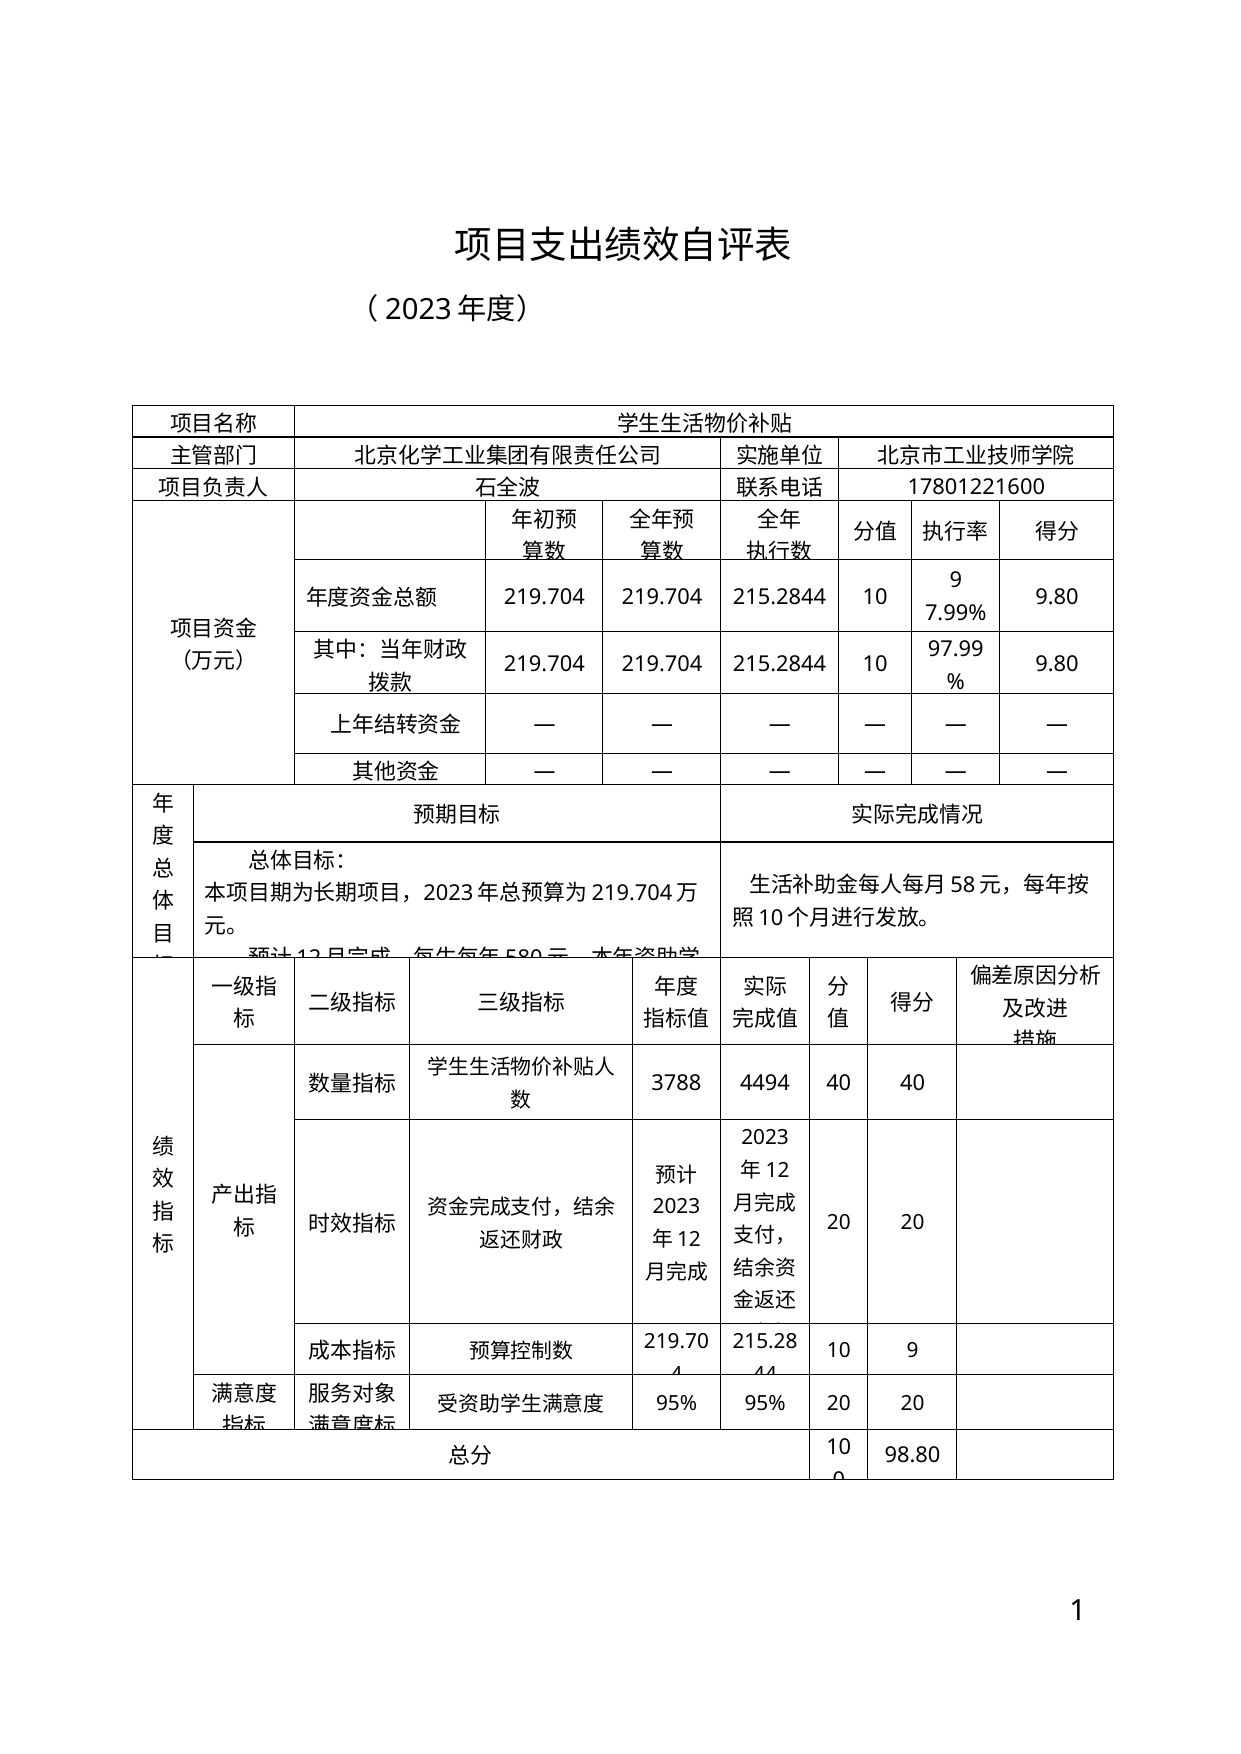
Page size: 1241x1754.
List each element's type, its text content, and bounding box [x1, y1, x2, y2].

table_cell 10 [810, 1324, 867, 1374]
table_cell 资金完成支付，结余返还财政 [410, 1120, 632, 1323]
table_cell 北京化学工业集团有限责任公司 [295, 438, 720, 468]
table_cell 石全波 [295, 469, 720, 500]
table_cell 时效指标 [295, 1120, 409, 1323]
table_cell 95% [633, 1375, 720, 1429]
table_cell 219.704 [486, 632, 602, 693]
table_cell 二级指标 [295, 958, 409, 1043]
table_cell 分值 [810, 958, 867, 1043]
table_cell — [721, 754, 838, 784]
table_cell 40 [868, 1045, 956, 1119]
table_cell 生活补助金每人每月58元，每年按照10个月进行发放。 [721, 843, 1113, 957]
table_cell 100 [810, 1430, 867, 1479]
table_cell 219.704 [603, 560, 720, 631]
table_cell 9.80 [1000, 560, 1113, 631]
table_cell — [603, 754, 720, 784]
table_cell 项目负责人 [133, 469, 294, 500]
table_cell 98.80 [868, 1430, 956, 1479]
table_cell 2023年12月完成支付，结余资金返还财政 [721, 1120, 809, 1323]
table_cell 215.2844 [721, 632, 838, 693]
table_header 项目名称 [133, 406, 294, 436]
table_cell 219.704 [633, 1324, 720, 1374]
table_cell 一级指标 [194, 958, 294, 1043]
table_cell 预期目标 [194, 785, 720, 841]
table_cell — [486, 754, 602, 784]
table_cell 其他资金 [295, 754, 485, 784]
table_cell 215.2844 [721, 560, 838, 631]
table_cell 项目资金 （万元） [133, 501, 294, 784]
table_cell 9.80 [1000, 632, 1113, 693]
table_cell 实际完成情况 [721, 785, 1113, 841]
table_cell 北京市工业技师学院 [839, 438, 1113, 468]
table_cell 产出指标 [194, 1045, 294, 1374]
table_cell 总体目标： 本项目期为长期项目，2023年总预算为219.704万元。 预计12月完成。每生每年580元，本年资助学生共3788人。 [194, 843, 720, 957]
table_cell 总分 [133, 1430, 809, 1479]
table_cell 215.2844 [721, 1324, 809, 1374]
table_cell 绩 效 指 标 [133, 958, 193, 1429]
table_cell 20 [810, 1375, 867, 1429]
table_cell — [912, 694, 999, 752]
table_cell [957, 1375, 1113, 1429]
text （ 2023年度） [159, 274, 1087, 339]
table_cell — [603, 694, 720, 752]
table_cell 成本指标 [295, 1324, 409, 1374]
table_cell 主管部门 [133, 438, 294, 468]
table_cell 其中：当年财政 拨款 [295, 632, 485, 693]
table_cell 数量指标 [295, 1045, 409, 1119]
table_cell — [839, 754, 911, 784]
table_cell 偏差原因分析及改进 措施 [957, 958, 1113, 1043]
table_cell 满意度 指标 [194, 1375, 294, 1429]
table_cell [295, 501, 485, 559]
table_cell 40 [810, 1045, 867, 1119]
table_cell 全年 执行数 [721, 501, 838, 559]
table_cell 年度资金总额 [295, 560, 485, 631]
table_cell 年度总体目标 [133, 785, 193, 957]
table_cell 10 [839, 560, 911, 631]
table_cell [957, 1324, 1113, 1374]
table_cell [957, 1045, 1113, 1119]
table_cell 20 [868, 1120, 956, 1323]
table_cell 10 [839, 632, 911, 693]
table_cell 预计2023年12月完成 [633, 1120, 720, 1323]
table_cell 3788 [633, 1045, 720, 1119]
table_cell 97.99% [912, 560, 999, 631]
table_cell — [721, 694, 838, 752]
table_cell 得分 [1000, 501, 1113, 559]
table_cell [957, 1120, 1113, 1323]
table_cell 执行率 [912, 501, 999, 559]
table_cell 219.704 [603, 632, 720, 693]
table_cell 受资助学生满意度 [410, 1375, 632, 1429]
table_cell 实际 完成值 [721, 958, 809, 1043]
table_cell 年初预 算数 [486, 501, 602, 559]
table_cell 学生生活物价补贴人数 [410, 1045, 632, 1119]
text 项目支出绩效自评表 [159, 209, 1087, 274]
table_cell 实施单位 [721, 438, 838, 468]
table_cell 20 [810, 1120, 867, 1323]
table_cell 20 [868, 1375, 956, 1429]
table_cell 联系电话 [721, 469, 838, 500]
table_cell — [912, 754, 999, 784]
table_cell 得分 [868, 958, 956, 1043]
table_cell — [839, 694, 911, 752]
table_cell — [1000, 694, 1113, 752]
table_cell 97.99% [912, 632, 999, 693]
table_cell 年度 指标值 [633, 958, 720, 1043]
table_cell 219.704 [486, 560, 602, 631]
table_cell 上年结转资金 [295, 694, 485, 752]
table_cell — [1000, 754, 1113, 784]
table_cell — [486, 694, 602, 752]
table_cell 全年预 算数 [603, 501, 720, 559]
table_cell 9 [868, 1324, 956, 1374]
table_cell 4494 [721, 1045, 809, 1119]
table_cell [957, 1430, 1113, 1479]
table_cell 分值 [839, 501, 911, 559]
table_cell 服务对象满意度标 [295, 1375, 409, 1429]
table_cell 三级指标 [410, 958, 632, 1043]
table_cell 预算控制数 [410, 1324, 632, 1374]
table_header 学生生活物价补贴 [295, 406, 1113, 436]
table_cell 95% [721, 1375, 809, 1429]
table_cell 17801221600 [839, 469, 1113, 500]
